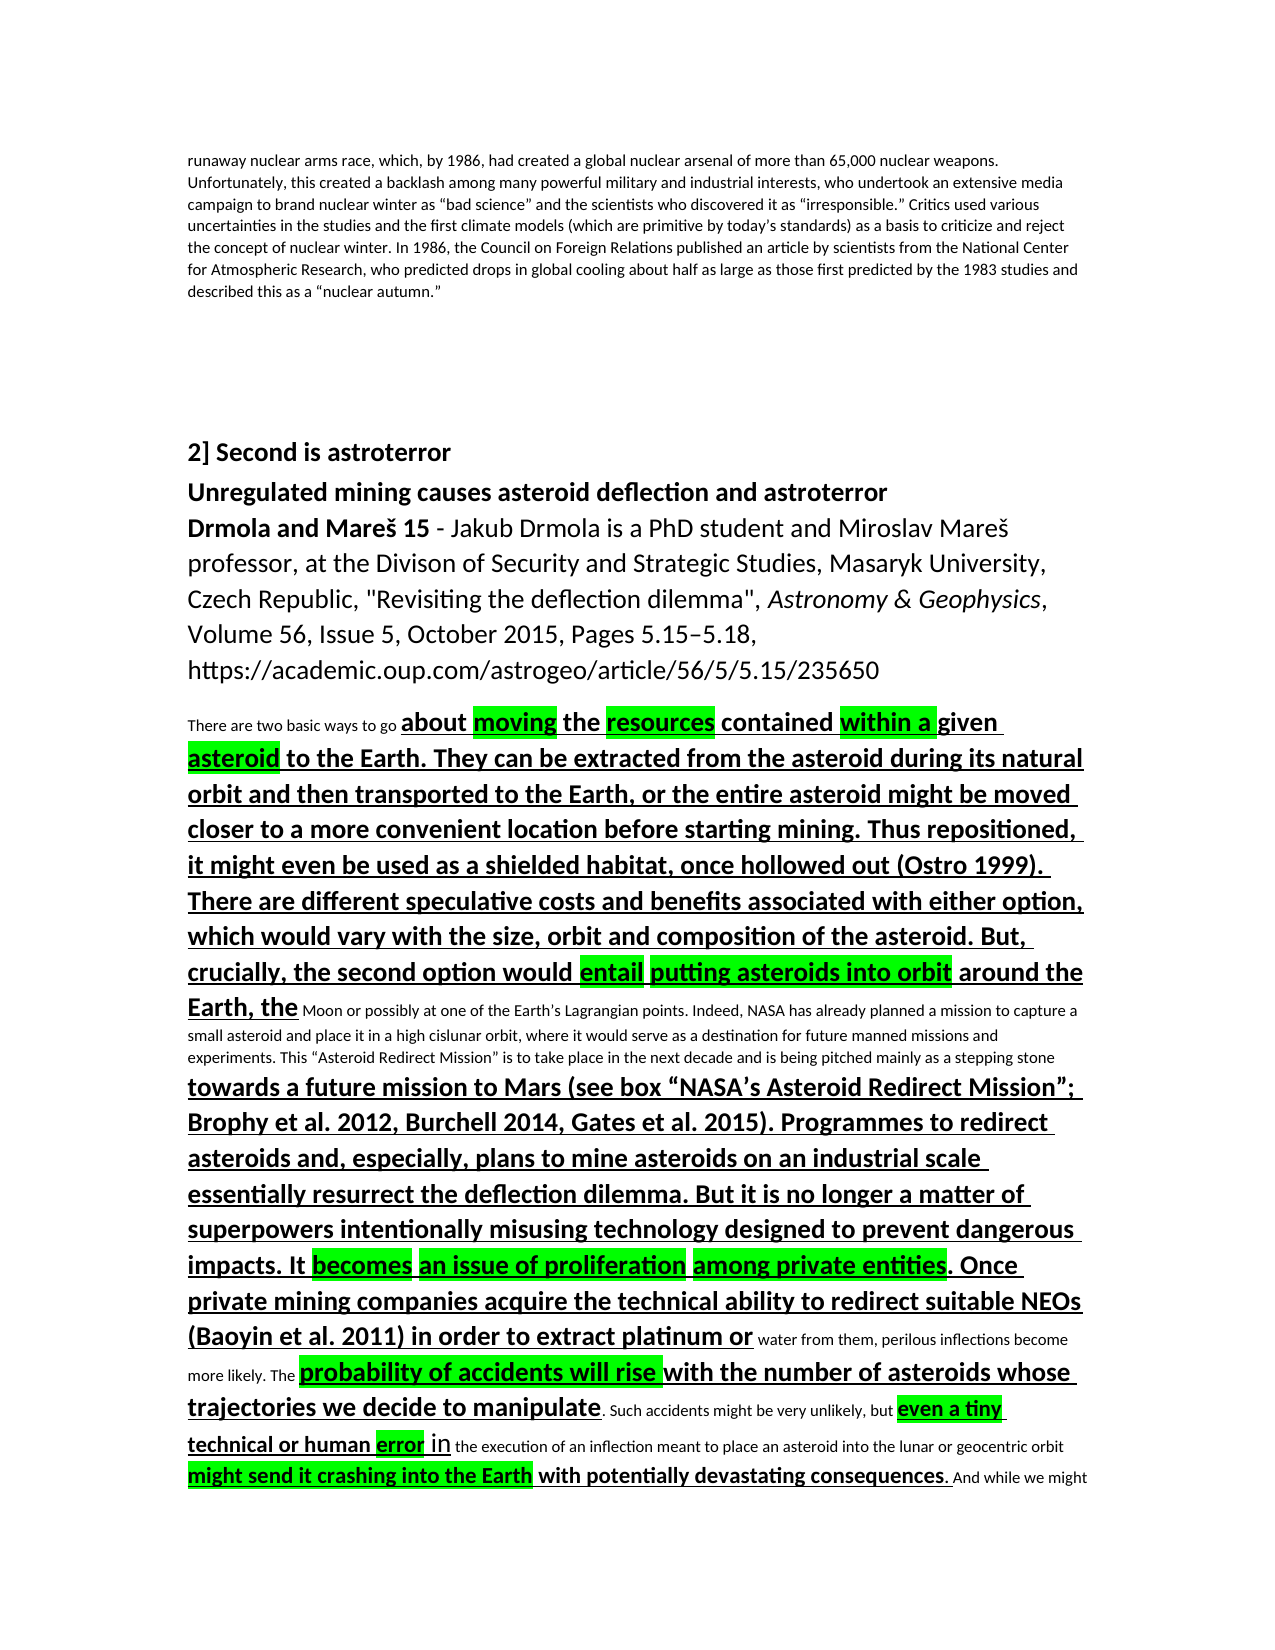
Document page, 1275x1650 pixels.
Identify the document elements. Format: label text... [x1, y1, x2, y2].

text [187, 706, 1087, 1489]
subtitle 2] Second is astroterror [187, 435, 1087, 468]
subtitle Unregulated mining causes asteroid deflection and astroterror [187, 475, 1087, 508]
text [187, 150, 1087, 302]
text Drmola and Mareš 15 - Jakub Drmola is a PhD student and Miroslav Mareš professor, at the Divison of Security and Strategic Studies, Masaryk University, Czech Republic, "Revisiting the deflection dilemma", Astronomy & Geophysics, Volume 56, Issue 5, October 2015, Pages 5.15–5.18, https://academic.oup.com/astrogeo/article/56/5/5.15/235650 [187, 511, 1087, 686]
